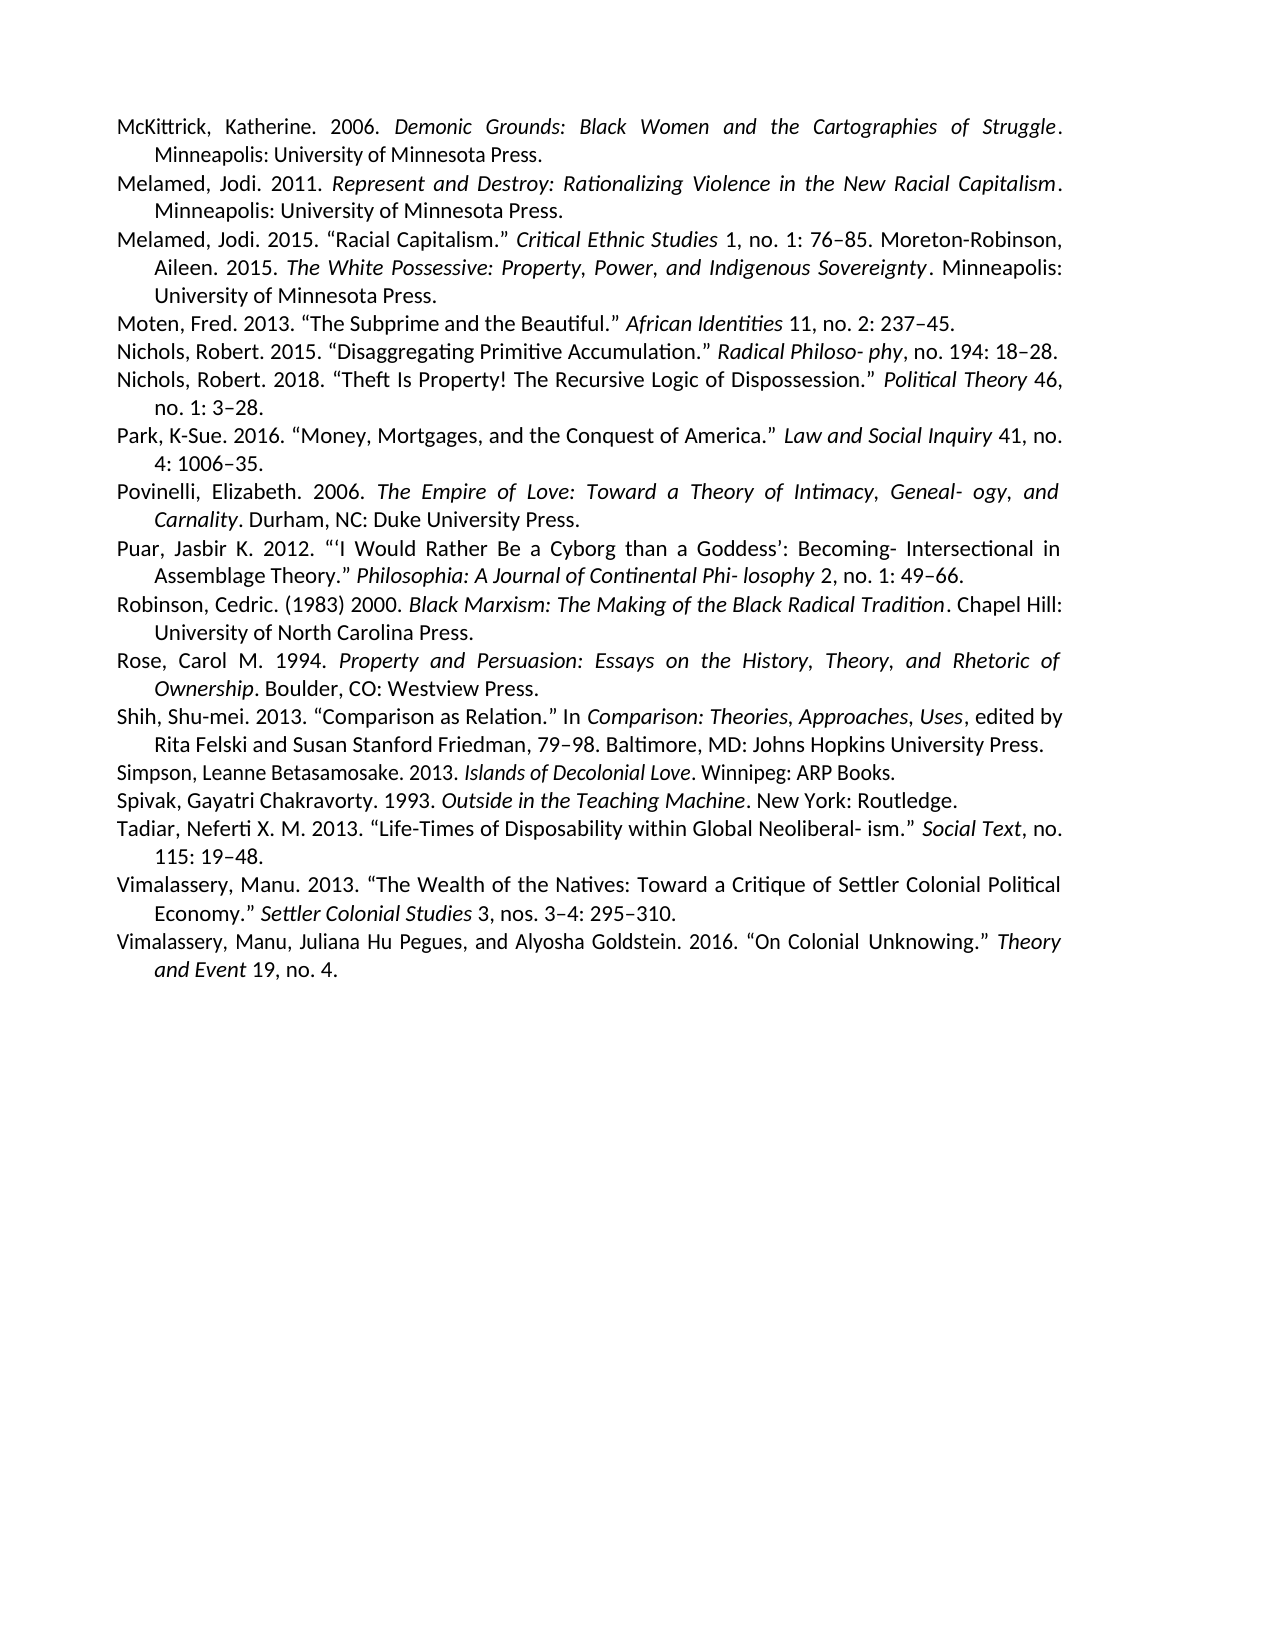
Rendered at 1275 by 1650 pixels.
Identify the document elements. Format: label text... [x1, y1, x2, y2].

text Simpson, Leanne Betasamosake. 2013. Islands of Decolonial Love. Winnipeg: ARP Books. [117, 758, 1063, 786]
text Park, K-Sue. 2016. “Money, Mortgages, and the Conquest of America.” Law and Social Inquiry 41, no. 4: 1006–35. [117, 421, 1063, 477]
text Vimalassery, Manu. 2013. “The Wealth of the Natives: Toward a Critique of Settler Colonial Political Economy.” Settler Colonial Studies 3, nos. 3–4: 295–310. [117, 871, 1063, 927]
text Moten, Fred. 2013. “The Subprime and the Beautiful.” African Identities 11, no. 2: 237–45. [117, 309, 1063, 337]
text Vimalassery, Manu, Juliana Hu Pegues, and Alyosha Goldstein. 2016. “On Colonial Unknowing.” Theory and Event 19, no. 4. [117, 927, 1063, 983]
text Shih, Shu-mei. 2013. “Comparison as Relation.” In Comparison: Theories, Approaches, Uses, edited by Rita Felski and Susan Stanford Friedman, 79–98. Baltimore, MD: Johns Hopkins University Press. [117, 702, 1063, 758]
text Puar, Jasbir K. 2012. “‘I Would Rather Be a Cyborg than a Goddess’: Becoming- Intersectional in Assemblage Theory.” Philosophia: A Journal of Continental Phi- losophy 2, no. 1: 49–66. [117, 534, 1063, 590]
text McKittrick, Katherine. 2006. Demonic Grounds: Black Women and the Cartographies of Struggle. Minneapolis: University of Minnesota Press. [117, 112, 1063, 168]
text Melamed, Jodi. 2015. “Racial Capitalism.” Critical Ethnic Studies 1, no. 1: 76–85. Moreton-Robinson, Aileen. 2015. The White Possessive: Property, Power, and Indigenous Sovereignty. Minneapolis: University of Minnesota Press. [117, 225, 1063, 309]
text Povinelli, Elizabeth. 2006. The Empire of Love: Toward a Theory of Intimacy, Geneal- ogy, and Carnality. Durham, NC: Duke University Press. [117, 477, 1063, 533]
text Melamed, Jodi. 2011. Represent and Destroy: Rationalizing Violence in the New Racial Capitalism. Minneapolis: University of Minnesota Press. [117, 169, 1063, 225]
text Rose, Carol M. 1994. Property and Persuasion: Essays on the History, Theory, and Rhetoric of Ownership. Boulder, CO: Westview Press. [117, 646, 1063, 702]
text Nichols, Robert. 2018. “Theft Is Property! The Recursive Logic of Dispossession.” Political Theory 46, no. 1: 3–28. [117, 365, 1063, 421]
text Robinson, Cedric. (1983) 2000. Black Marxism: The Making of the Black Radical Tradition. Chapel Hill: University of North Carolina Press. [117, 590, 1063, 646]
text Tadiar, Neferti X. M. 2013. “Life-Times of Disposability within Global Neoliberal- ism.” Social Text, no. 115: 19–48. [117, 814, 1063, 871]
text Spivak, Gayatri Chakravorty. 1993. Outside in the Teaching Machine. New York: Routledge. [117, 786, 1063, 814]
text Nichols, Robert. 2015. “Disaggregating Primitive Accumulation.” Radical Philoso- phy, no. 194: 18–28. [117, 337, 1063, 365]
